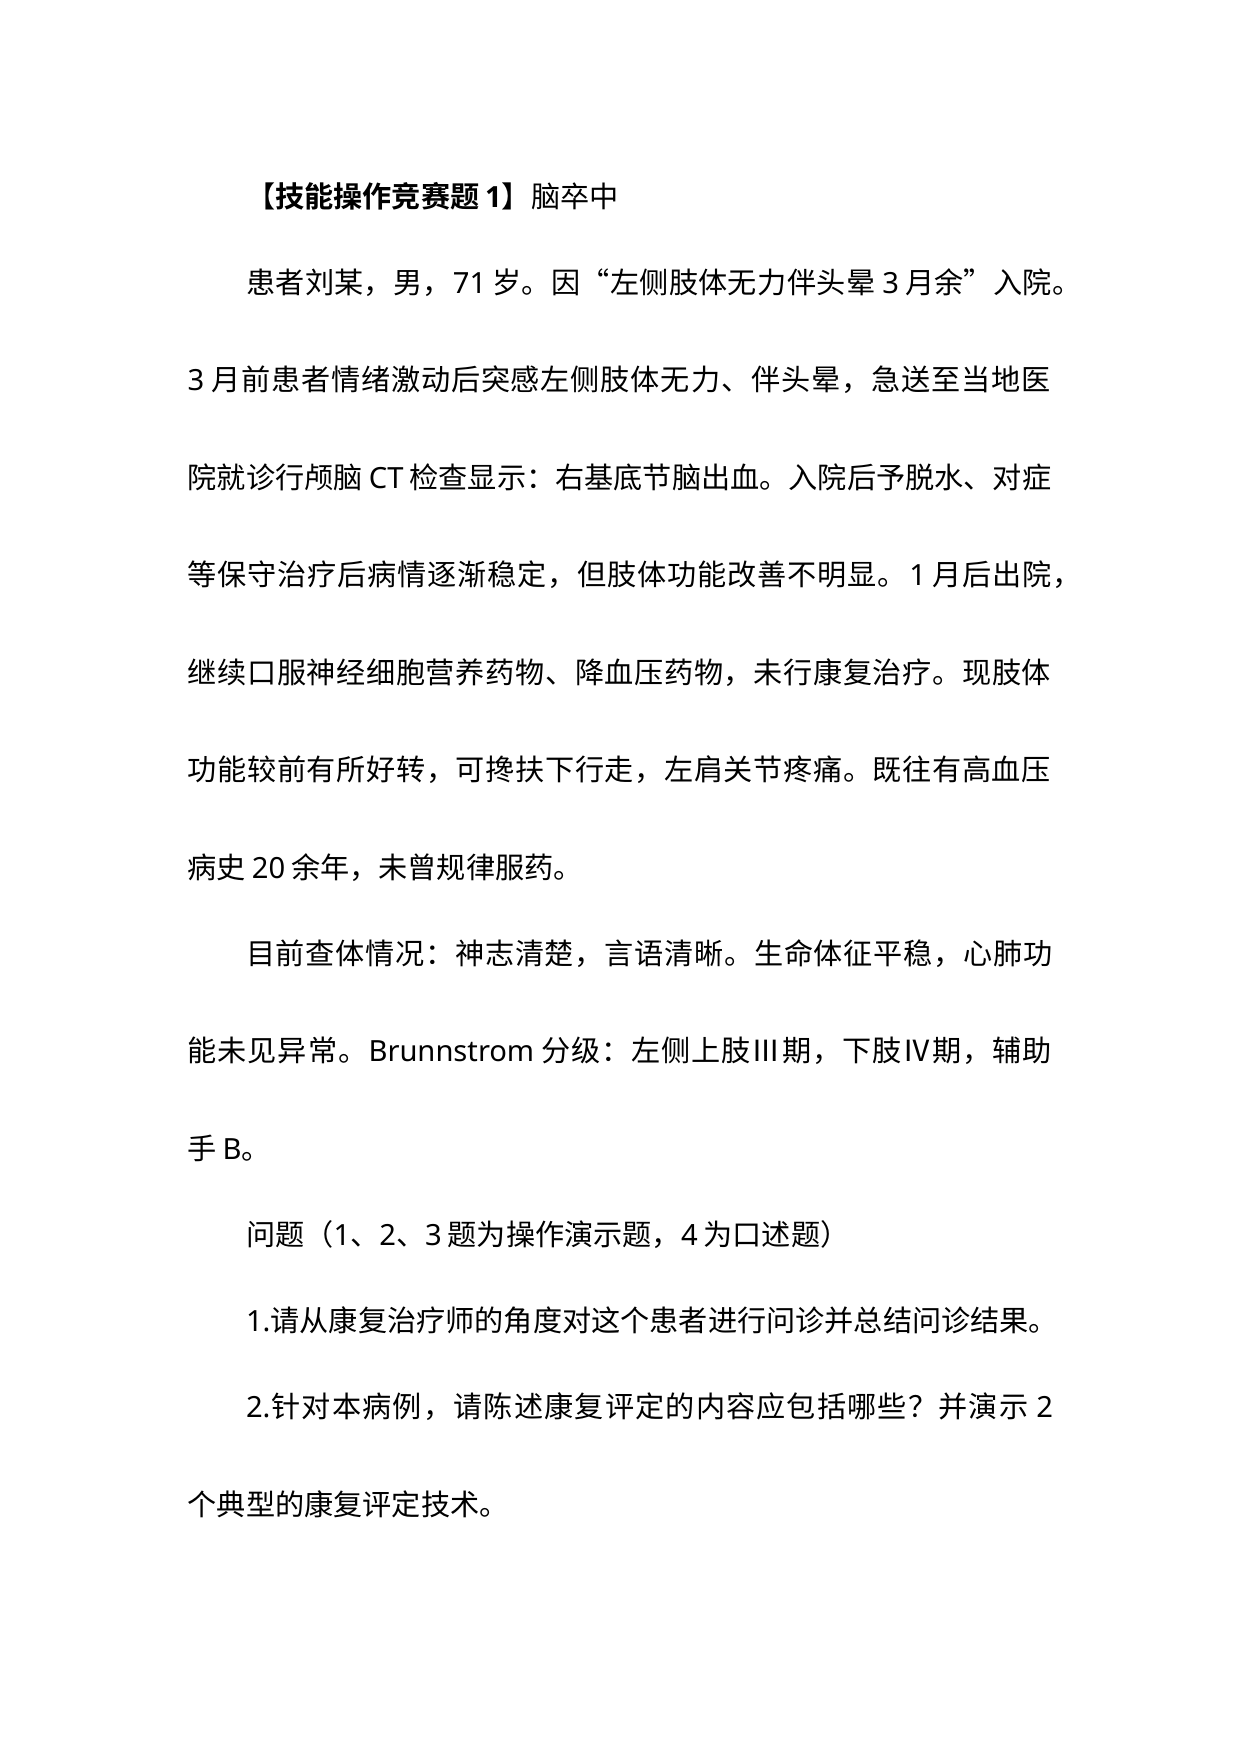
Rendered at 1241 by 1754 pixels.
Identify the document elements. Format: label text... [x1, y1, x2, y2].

text 目前查体情况：神志清楚，言语清晰。生命体征平稳，心肺功能未见异常。Brunnstrom分级：左侧上肢Ⅲ期，下肢Ⅳ期，辅助手B。 [187, 919, 1053, 1179]
text 2.针对本病例，请陈述康复评定的内容应包括哪些？并演示2个典型的康复评定技术。 [187, 1373, 1053, 1535]
text 1.请从康复治疗师的角度对这个患者进行问诊并总结问诊结果。 [187, 1287, 1053, 1352]
text 患者刘某，男，71岁。因“左侧肢体无力伴头晕3月余”入院。3月前患者情绪激动后突感左侧肢体无力、伴头晕，急送至当地医院就诊行颅脑CT检查显示：右基底节脑出血。入院后予脱水、对症等保守治疗后病情逐渐稳定，但肢体功能改善不明显。1月后出院，继续口服神经细胞营养药物、降血压药物，未行康复治疗。现肢体功能较前有所好转，可搀扶下行走，左肩关节疼痛。既往有高血压病史20余年，未曾规律服药。 [187, 248, 1053, 898]
text 【技能操作竞赛题1】脑卒中 [187, 162, 1053, 227]
text 问题（1、2、3题为操作演示题，4为口述题） [187, 1200, 1053, 1265]
